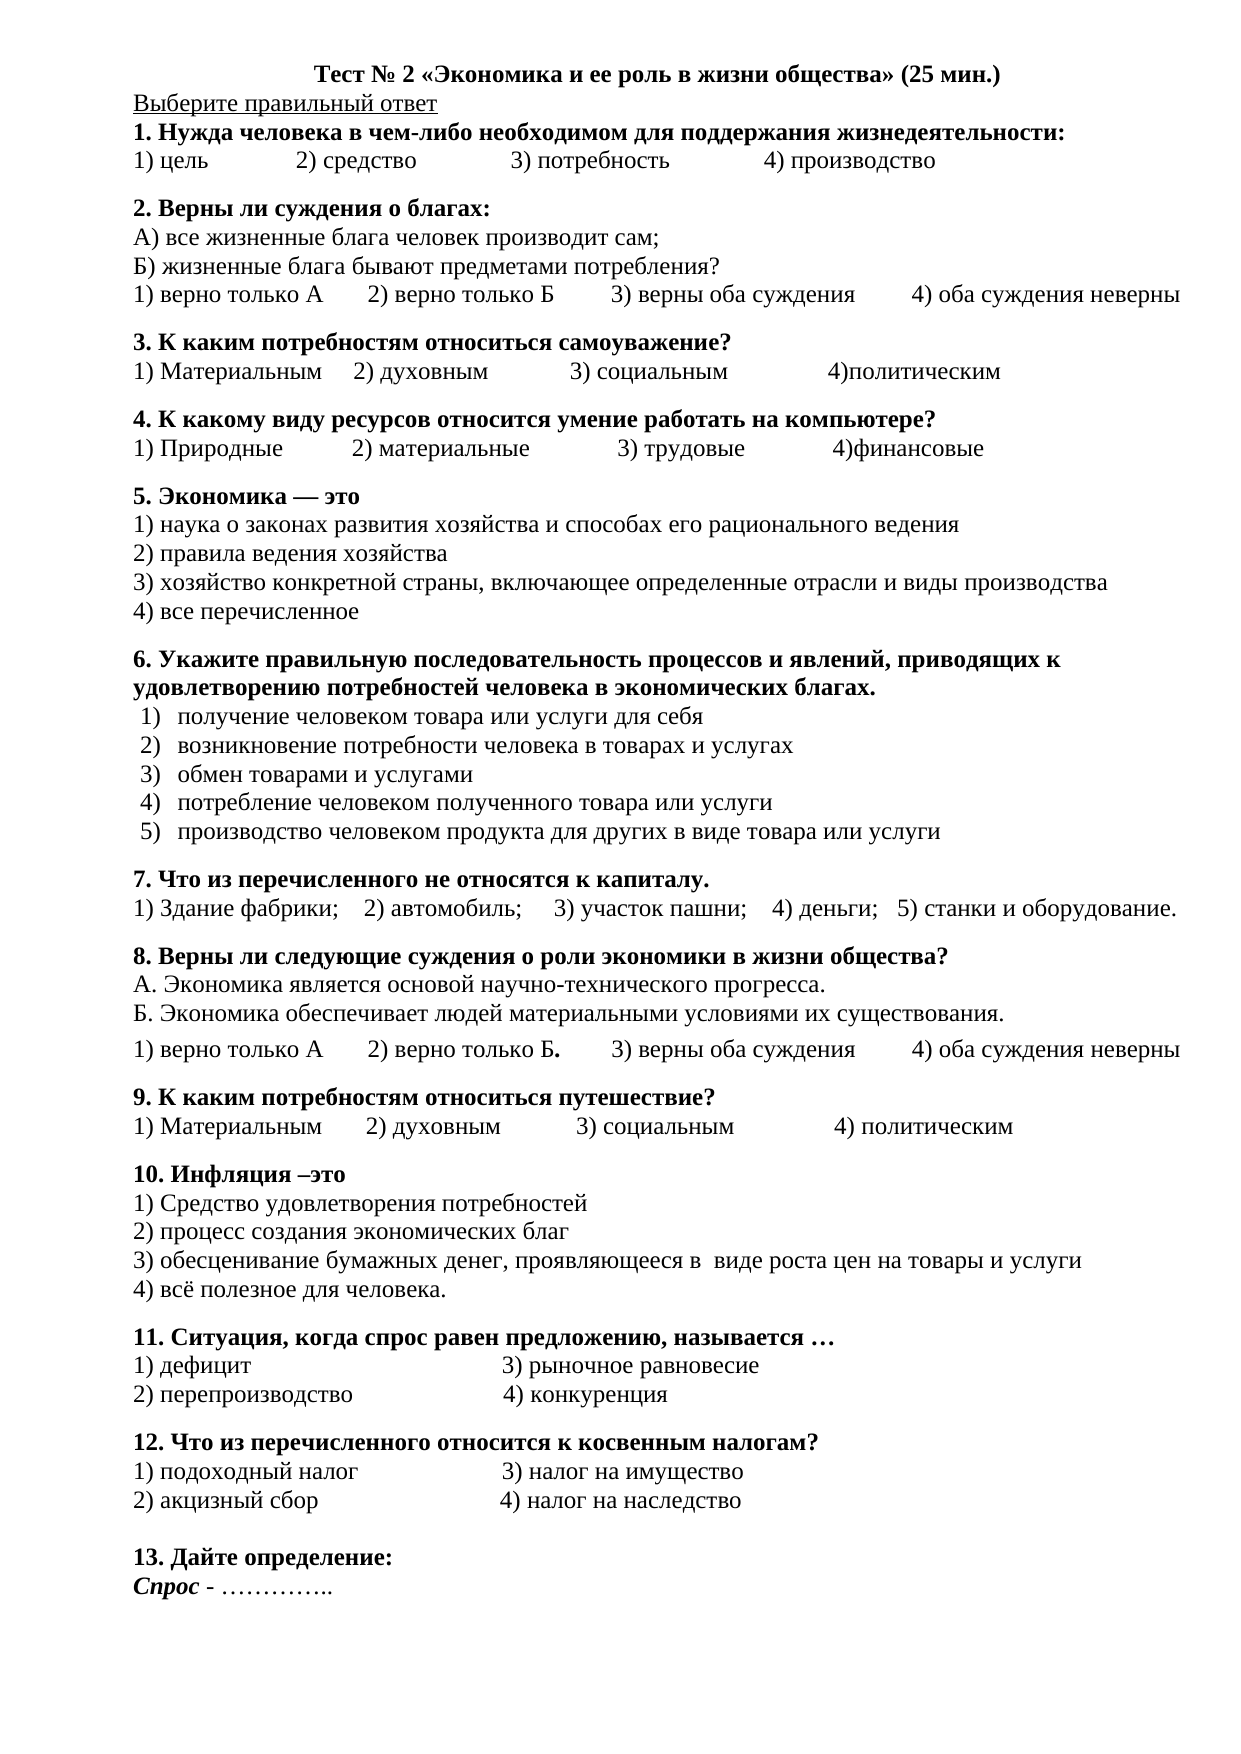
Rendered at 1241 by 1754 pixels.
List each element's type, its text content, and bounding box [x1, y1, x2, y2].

text 10. Инфляция –это [133, 1159, 1181, 1188]
text 4) все перечисленное [133, 596, 1181, 624]
text 2) перепроизводство 4) конкуренция [133, 1379, 1181, 1408]
list обмен товарами и услугами [140, 759, 1181, 787]
text 1) подоходный налог 3) налог на имущество [133, 1456, 1181, 1485]
text Б. Экономика обеспечивает людей материальными условиями их существования. [133, 998, 1181, 1027]
text 9. К каким потребностям относиться путешествие? [133, 1082, 1181, 1111]
text 4. К какому виду ресурсов относится умение работать на компьютере? [133, 404, 1181, 433]
text Тест № 2 «Экономика и ее роль в жизни общества» (25 мин.) [133, 59, 1181, 88]
text 2. Верны ли суждения о благах: [133, 193, 1181, 222]
text 1) Материальным 2) духовным 3) социальным 4) политическим [133, 1111, 1181, 1140]
text 8. Верны ли следующие суждения о роли экономики в жизни общества? [133, 941, 1181, 969]
text 1) наука о законах развития хозяйства и способах его рационального ведения [133, 509, 1181, 538]
list производство человеком продукта для других в виде товара или услуги [140, 816, 1181, 845]
text 1) верно только А 2) верно только Б 3) верны оба суждения 4) оба суждения неверны [133, 279, 1181, 308]
text 12. Что из перечисленного относится к косвенным налогам? [133, 1427, 1181, 1456]
text А. Экономика является основой научно-технического прогресса. [133, 969, 1181, 998]
text 1) верно только А 2) верно только Б. 3) верны оба суждения 4) оба суждения неверны [133, 1034, 1181, 1063]
text 3. К каким потребностям относиться самоуважение? [133, 327, 1181, 356]
text 4) всё полезное для человека. [133, 1274, 1181, 1303]
text А) все жизненные блага человек производит сам; [133, 222, 1181, 251]
text 2) процесс создания экономических благ [133, 1216, 1181, 1245]
text 2) правила ведения хозяйства [133, 538, 1181, 567]
text 1) Материальным 2) духовным 3) социальным 4)политическим [133, 356, 1181, 385]
text 11. Ситуация, когда спрос равен предложению, называется … [133, 1322, 1181, 1351]
text 2) акцизный сбор 4) налог на наследство [133, 1485, 1181, 1513]
text Б) жизненные блага бывают предметами потребления? [133, 251, 1181, 279]
text 7. Что из перечисленного не относятся к капиталу. [133, 864, 1181, 893]
text 1) Здание фабрики; 2) автомобиль; 3) участок пашни; 4) деньги; 5) станки и оборудование. [133, 893, 1181, 922]
text 13. Дайте определение: [133, 1542, 1181, 1571]
text 3) хозяйство конкретной страны, включающее определенные отрасли и виды производства [133, 567, 1181, 596]
text 1) цель 2) средство 3) потребность 4) производство [133, 145, 1181, 174]
text Спрос - ………….. [133, 1571, 1181, 1600]
text 1) Средство удовлетворения потребностей [133, 1188, 1181, 1216]
text 3) обесценивание бумажных денег, проявляющееся в виде роста цен на товары и услуги [133, 1245, 1181, 1274]
list получение человеком товара или услуги для себя [140, 701, 1181, 730]
text 1) Природные 2) материальные 3) трудовые 4)финансовые [133, 433, 1181, 462]
text 5. Экономика — это [133, 481, 1181, 509]
text 1. Нужда человека в чем-либо необходимом для поддержания жизнедеятельности: [133, 117, 1181, 145]
text 6. Укажите правильную последовательность процессов и явлений, приводящих к удовлетворению потребностей человека в экономических благах. [133, 644, 1181, 701]
text Выберите правильный ответ [133, 88, 1181, 117]
text 1) дефицит 3) рыночное равновесие [133, 1351, 1181, 1379]
list возникновение потребности человека в товарах и услугах [140, 730, 1181, 759]
list потребление человеком полученного товара или услуги [140, 787, 1181, 816]
